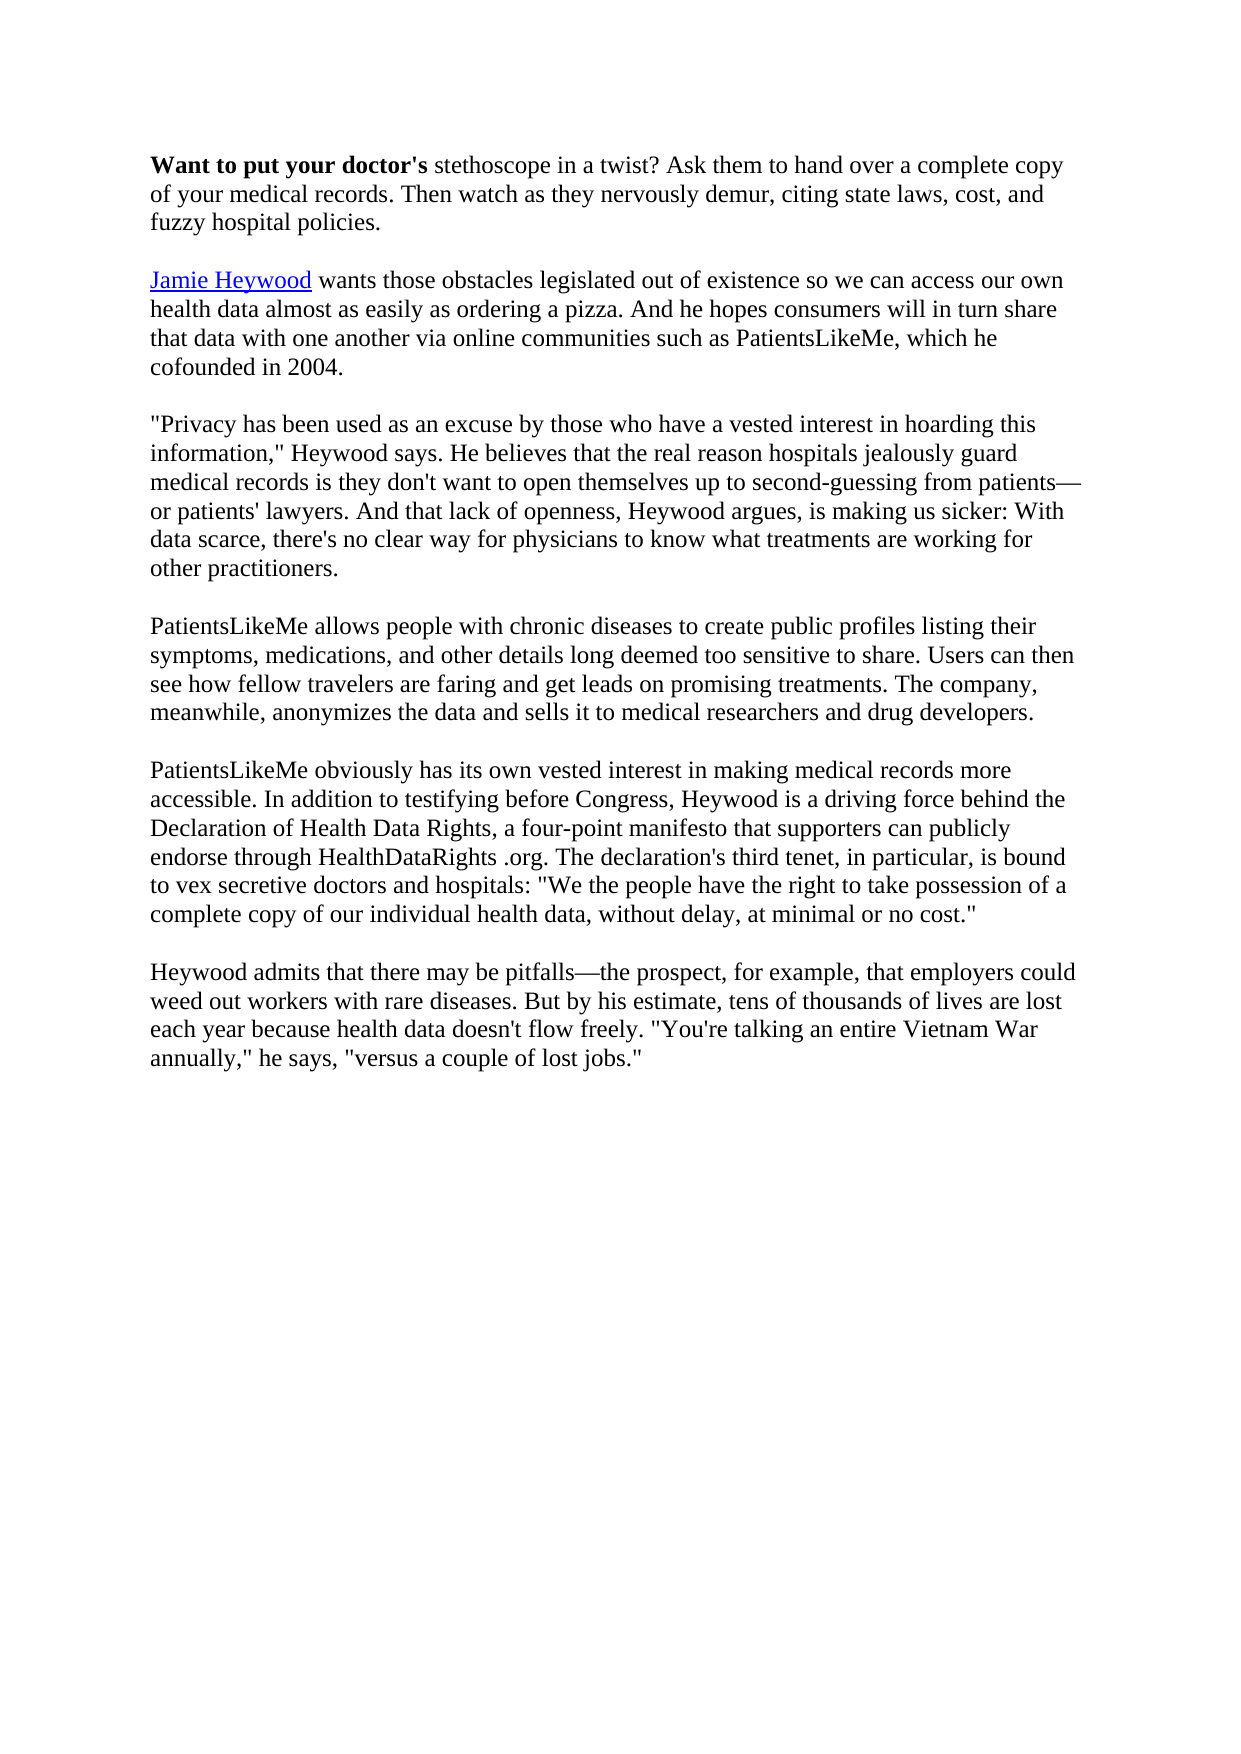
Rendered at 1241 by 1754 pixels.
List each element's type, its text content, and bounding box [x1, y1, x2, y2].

text PatientsLikeMe obviously has its own vested interest in making medical records more accessible. In addition to testifying before Congress, Heywood is a driving force behind the Declaration of Health Data Rights, a four-point manifesto that supporters can publicly endorse through HealthDataRights .org. The declaration's third tenet, in particular, is bound to vex secretive doctors and hospitals: "We the people have the right to take possession of a complete copy of our individual health data, without delay, at minimal or no cost." [150, 755, 1090, 928]
text PatientsLikeMe allows people with chronic diseases to create public profiles listing their symptoms, medications, and other details long deemed too sensitive to share. Users can then see how fellow travelers are faring and get leads on promising treatments. The company, meanwhile, anonymizes the data and sells it to medical researchers and drug developers. [150, 611, 1090, 726]
text Want to put your doctor's stethoscope in a twist? Ask them to hand over a complete copy of your medical records. Then watch as they nervously demur, citing state laws, cost, and fuzzy hospital policies. [150, 150, 1090, 236]
text "Privacy has been used as an excuse by those who have a vested interest in hoarding this information," Heywood says. He believes that the real reason hospitals jealously guard medical records is they don't want to open themselves up to second-guessing from patients—or patients' lawyers. And that lack of openness, Heywood argues, is making us sicker: With data scarce, there's no clear way for physicians to know what treatments are working for other practitioners. [150, 409, 1090, 582]
text Jamie Heywood wants those obstacles legislated out of existence so we can access our own health data almost as easily as ordering a pizza. And he hopes consumers will in turn share that data with one another via online communities such as PatientsLikeMe, which he cofounded in 2004. [150, 265, 1090, 380]
text Heywood admits that there may be pitfalls—the prospect, for example, that employers could weed out workers with rare diseases. But by his estimate, tens of thousands of lives are lost each year because health data doesn't flow freely. "You're talking an entire Vietnam War annually," he says, "versus a couple of lost jobs." [150, 957, 1090, 1072]
